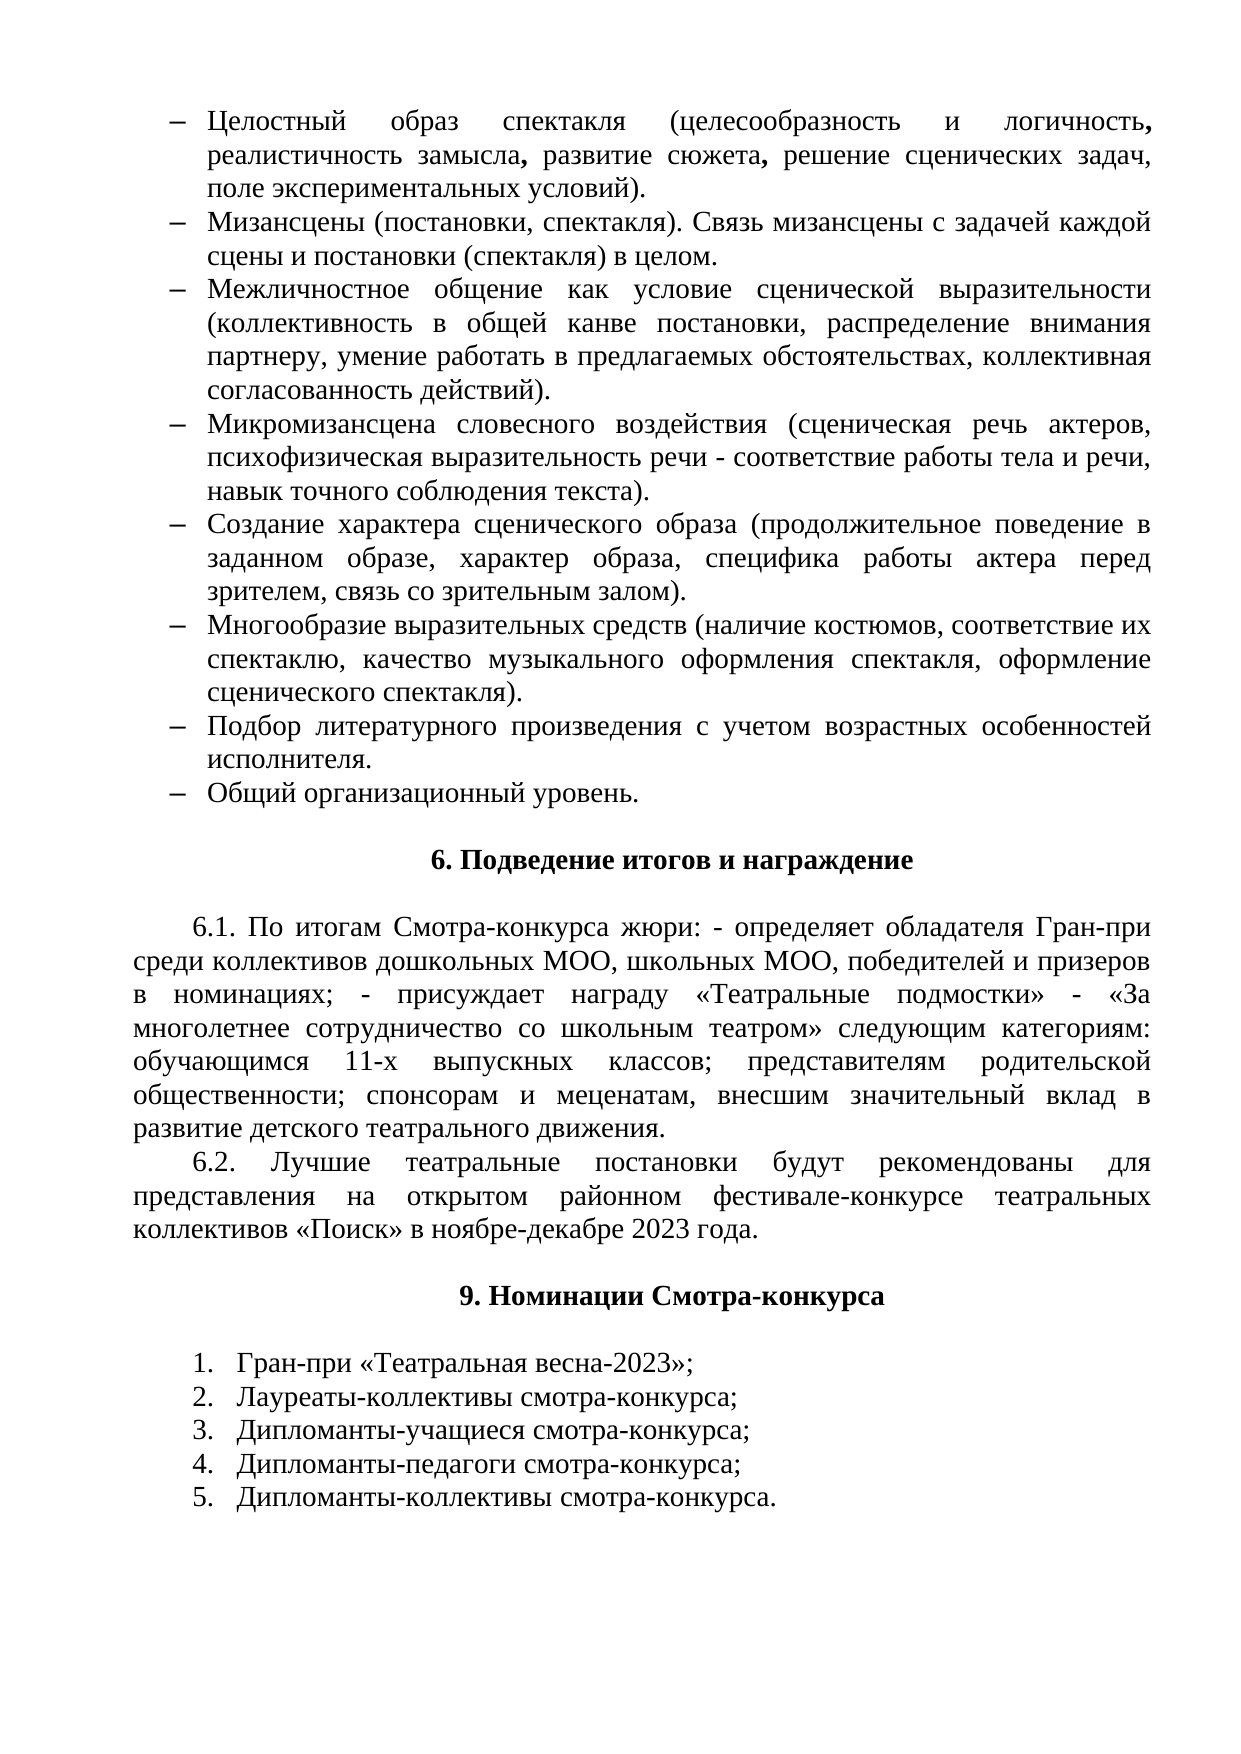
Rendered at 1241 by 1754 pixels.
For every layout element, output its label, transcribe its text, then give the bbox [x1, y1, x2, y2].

list Подбор литературного произведения с учетом возрастных особенностей исполнителя. [169, 708, 1152, 775]
text 6.2. Лучшие театральные постановки будут рекомендованы для представления на открытом районном фестивале-конкурсе театральных коллективов «Поиск» в ноябре-декабре 2023 года. [133, 1144, 1152, 1245]
list Межличностное общение как условие сценической выразительности (коллективность в общей канве постановки, распределение внимания партнеру, умение работать в предлагаемых обстоятельствах, коллективная согласованность действий). [169, 271, 1152, 406]
list Мизансцены (постановки, спектакля). Связь мизансцены с задачей каждой сцены и постановки (спектакля) в целом. [169, 204, 1152, 271]
text 6. Подведение итогов и награждение [133, 842, 1152, 876]
list Дипломанты-педагоги смотра-конкурса; [133, 1446, 1152, 1479]
list Общий организационный уровень. [169, 775, 1152, 809]
text 6.1. По итогам Смотра-конкурса жюри: - определяет обладателя Гран-при среди коллективов дошкольных МОО, школьных МОО, победителей и призеров в номинациях; - присуждает награду «Театральные подмостки» - «За многолетнее сотрудничество со школьным театром» следующим категориям: обучающимся 11-х выпускных классов; представителям родительской общественности; спонсорам и меценатам, внесшим значительный вклад в развитие детского театрального движения. [133, 909, 1152, 1144]
list Создание характера сценического образа (продолжительное поведение в заданном образе, характер образа, специфика работы актера перед зрителем, связь со зрительным залом). [169, 506, 1152, 607]
text 9. Номинации Смотра-конкурса [133, 1278, 1152, 1312]
list Многообразие выразительных средств (наличие костюмов, соответствие их спектаклю, качество музыкального оформления спектакля, оформление сценического спектакля). [169, 607, 1152, 708]
list Микромизансцена словесного воздействия (сценическая речь актеров, психофизическая выразительность речи - соответствие работы тела и речи, навык точного соблюдения текста). [169, 406, 1152, 506]
list Целостный образ спектакля (целесообразность и логичность, реалистичность замысла, развитие сюжета, решение сценических задач, поле экспериментальных условий). [169, 103, 1152, 204]
list Дипломанты-коллективы смотра-конкурса. [133, 1479, 1152, 1513]
list Гран-при «Театральная весна-2023»; [133, 1345, 1152, 1379]
list Дипломанты-учащиеся смотра-конкурса; [133, 1412, 1152, 1446]
list Лауреаты-коллективы смотра-конкурса; [133, 1379, 1152, 1412]
